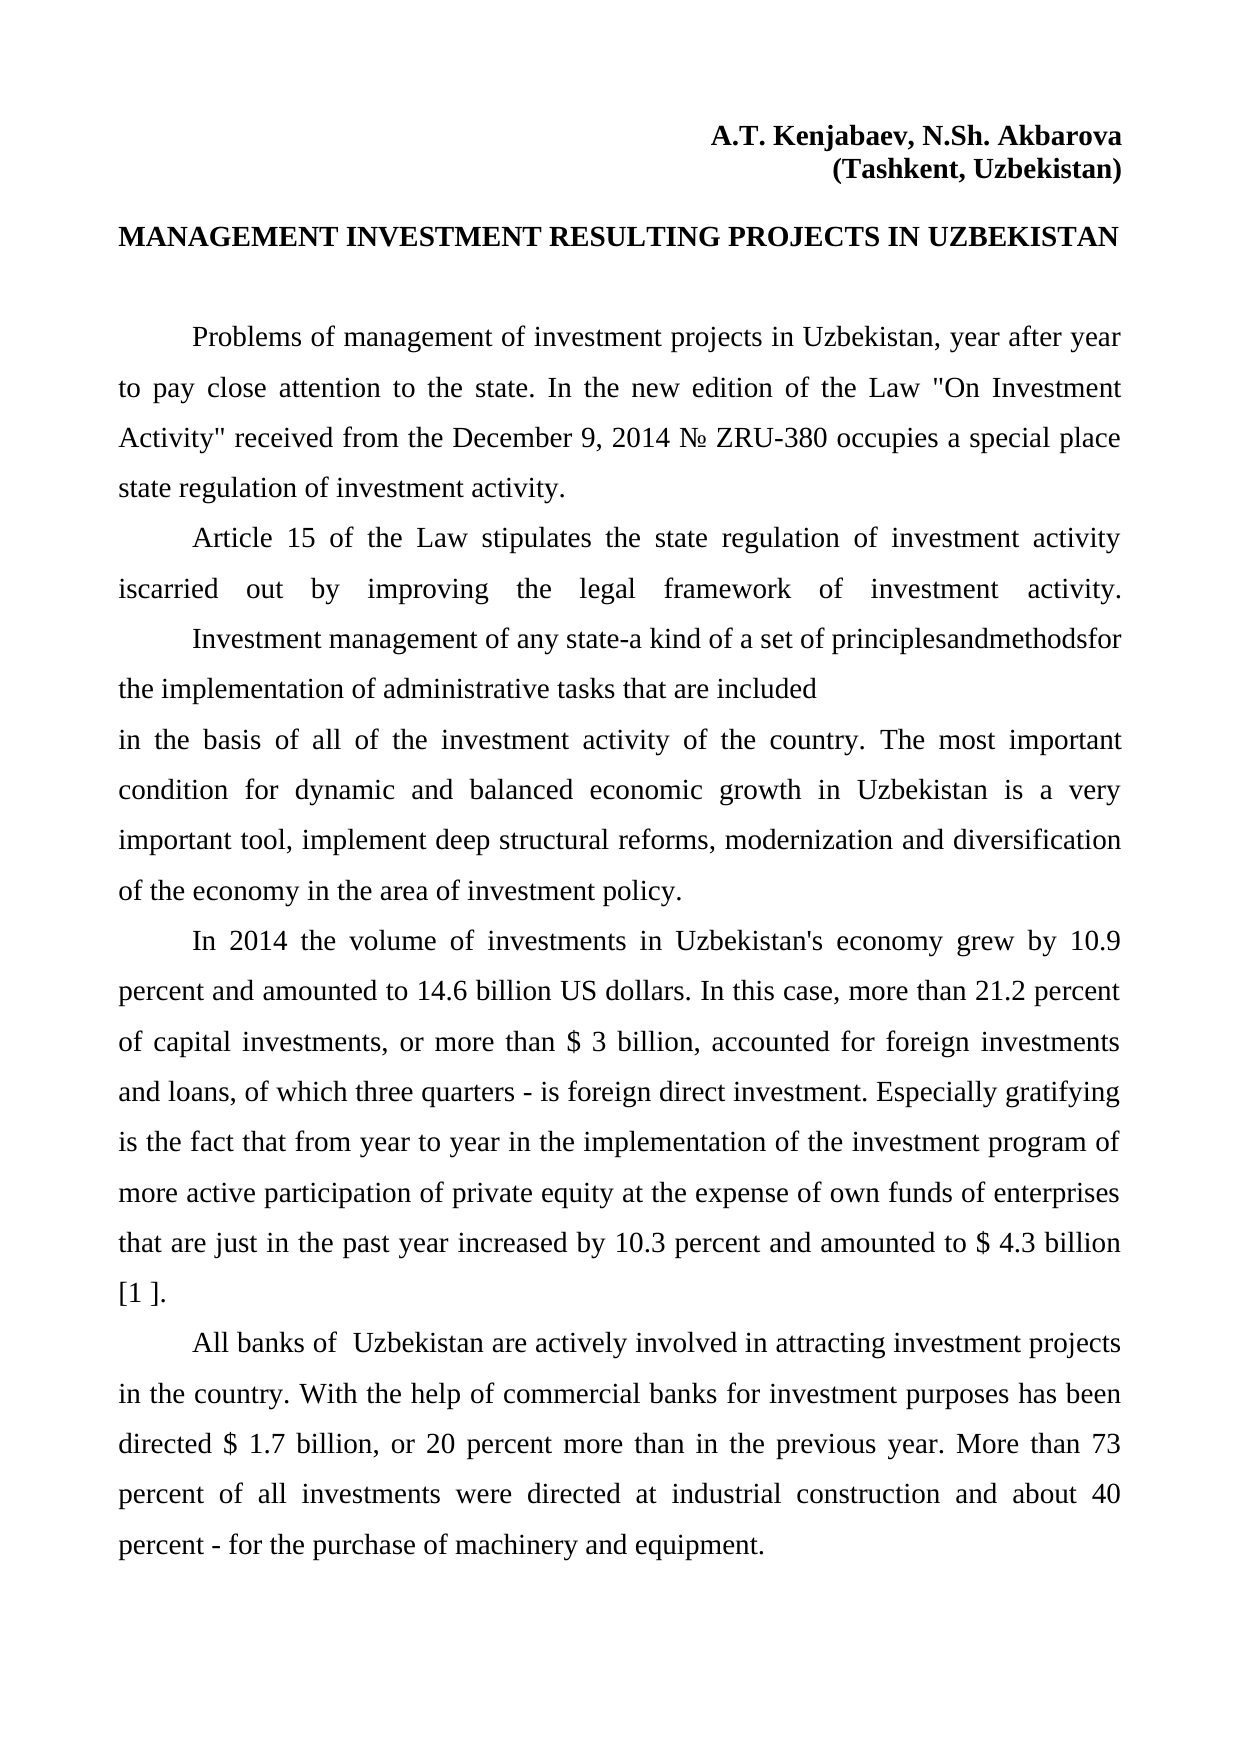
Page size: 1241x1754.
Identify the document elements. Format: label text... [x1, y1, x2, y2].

text MANAGEMENT INVESTMENT RESULTING PROJECTS IN UZBEKISTAN [118, 219, 1122, 252]
text A.T. Kenjabaev, N.Sh. Akbarova [118, 118, 1122, 152]
text Problems of management of investment projects in Uzbekistan, year after year to pay close attention to the state. In the new edition of the Law "On Investment Activity" received from the December 9, 2014 № ZRU-380 occupies a special place state regulation of investment activity. [118, 319, 1122, 504]
text Article 15 of the Law stipulates the state regulation of investment activity iscarried out by improving the legal framework of investment activity. Investment management of any state-a kind of a set of principlesandmethodsfor the implementation of administrative tasks that are included [118, 521, 1122, 705]
text In 2014 the volume of investments in Uzbekistan's economy grew by 10.9 percent and amounted to 14.6 billion US dollars. In this case, more than 21.2 percent of capital investments, or more than $ 3 billion, accounted for foreign investments and loans, of which three quarters - is foreign direct investment. Especially gratifying is the fact that from year to year in the implementation of the investment program of more active participation of private equity at the expense of own funds of enterprises that are just in the past year increased by 10.3 percent and amounted to $ 4.3 billion [1 ]. [118, 923, 1122, 1309]
text in the basis of all of the investment activity of the country. The most important condition for dynamic and balanced economic growth in Uzbekistan is a very important tool, implement deep structural reforms, modernization and diversification of the economy in the area of investment policy. [118, 722, 1122, 906]
text (Tashkent, Uzbekistan) [118, 152, 1122, 185]
text All banks of Uzbekistan are actively involved in attracting investment projects in the country. With the help of commercial banks for investment purposes has been directed $ 1.7 billion, or 20 percent more than in the previous year. More than 73 percent of all investments were directed at industrial construction and about 40 percent - for the purchase of machinery and equipment. [118, 1326, 1122, 1560]
